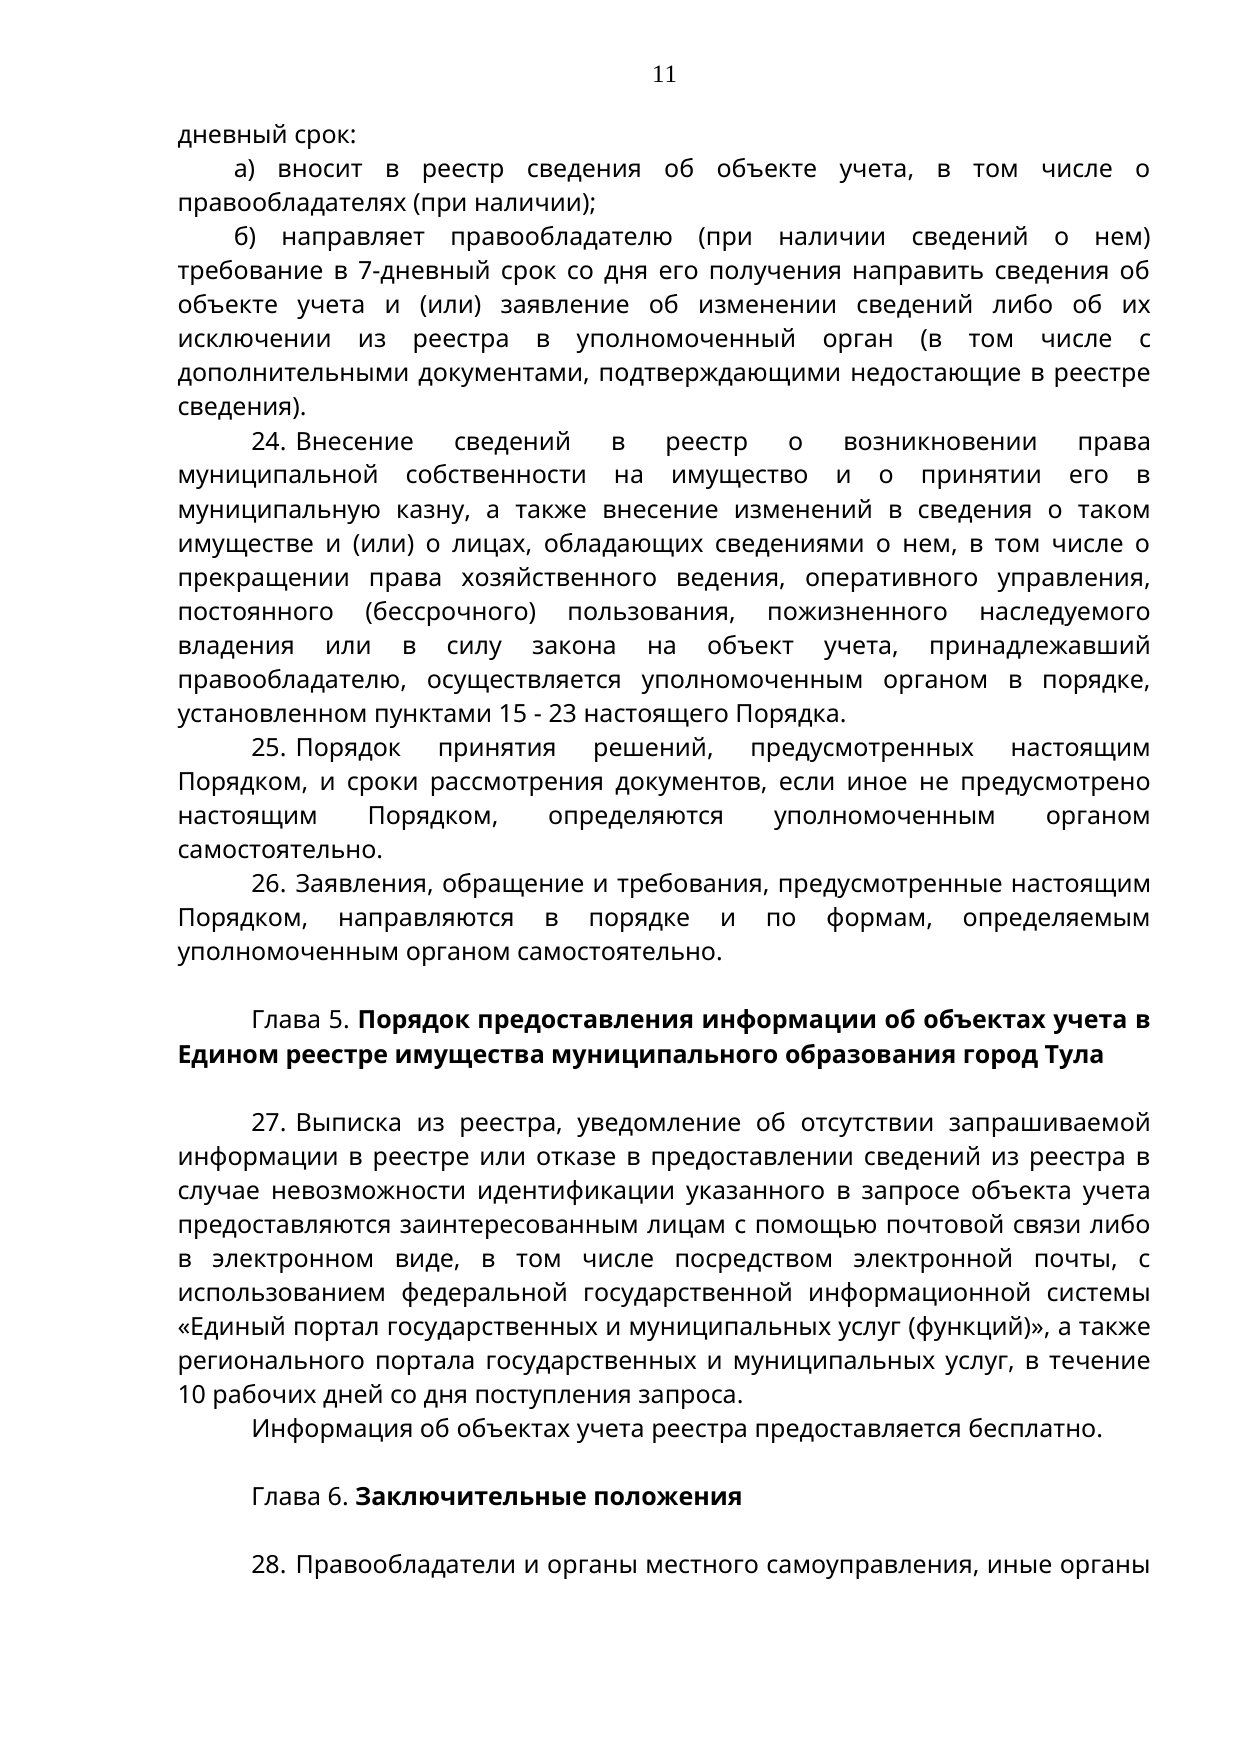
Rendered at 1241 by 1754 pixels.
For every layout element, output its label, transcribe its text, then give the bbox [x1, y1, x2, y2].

list Порядок принятия решений, предусмотренных настоящим Порядком, и сроки рассмотрения документов, если иное не предусмотрено настоящим Порядком, определяются уполномоченным органом самостоятельно. [177, 730, 1152, 866]
title Глава 5. Порядок предоставления информации об объектах учета в Едином реестре имущества муниципального образования город Тула [177, 1002, 1152, 1070]
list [177, 1547, 1152, 1581]
text а) вносит в реестр сведения об объекте учета, в том числе о правообладателях (при наличии); [177, 151, 1152, 219]
list Заявления, обращение и требования, предусмотренные настоящим Порядком, направляются в порядке и по формам, определяемым уполномоченным органом самостоятельно. [177, 866, 1152, 968]
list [177, 117, 1152, 151]
text б) направляет правообладателю (при наличии сведений о нем) требование в 7-дневный срок со дня его получения направить сведения об объекте учета и (или) заявление об изменении сведений либо об их исключении из реестра в уполномоченный орган (в том числе с дополнительными документами, подтверждающими недостающие в реестре сведения). [177, 219, 1152, 423]
list Выписка из реестра, уведомление об отсутствии запрашиваемой информации в реестре или отказе в предоставлении сведений из реестра в случае невозможности идентификации указанного в запросе объекта учета предоставляются заинтересованным лицам с помощью почтовой связи либо в электронном виде, в том числе посредством электронной почты, с использованием федеральной государственной информационной системы «Единый портал государственных и муниципальных услуг (функций)», а также регионального портала государственных и муниципальных услуг, в течение 10 рабочих дней со дня поступления запроса. [177, 1104, 1152, 1411]
list Внесение сведений в реестр о возникновении права муниципальной собственности на имущество и о принятии его в муниципальную казну, а также внесение изменений в сведения о таком имуществе и (или) о лицах, обладающих сведениями о нем, в том числе о прекращении права хозяйственного ведения, оперативного управления, постоянного (бессрочного) пользования, пожизненного наследуемого владения или в силу закона на объект учета, принадлежавший правообладателю, осуществляется уполномоченным органом в порядке, установленном пунктами 15 - 23 настоящего Порядка. [177, 423, 1152, 730]
text Информация об объектах учета реестра предоставляется бесплатно. [251, 1411, 1152, 1445]
title Глава 6. Заключительные положения [177, 1479, 1152, 1513]
